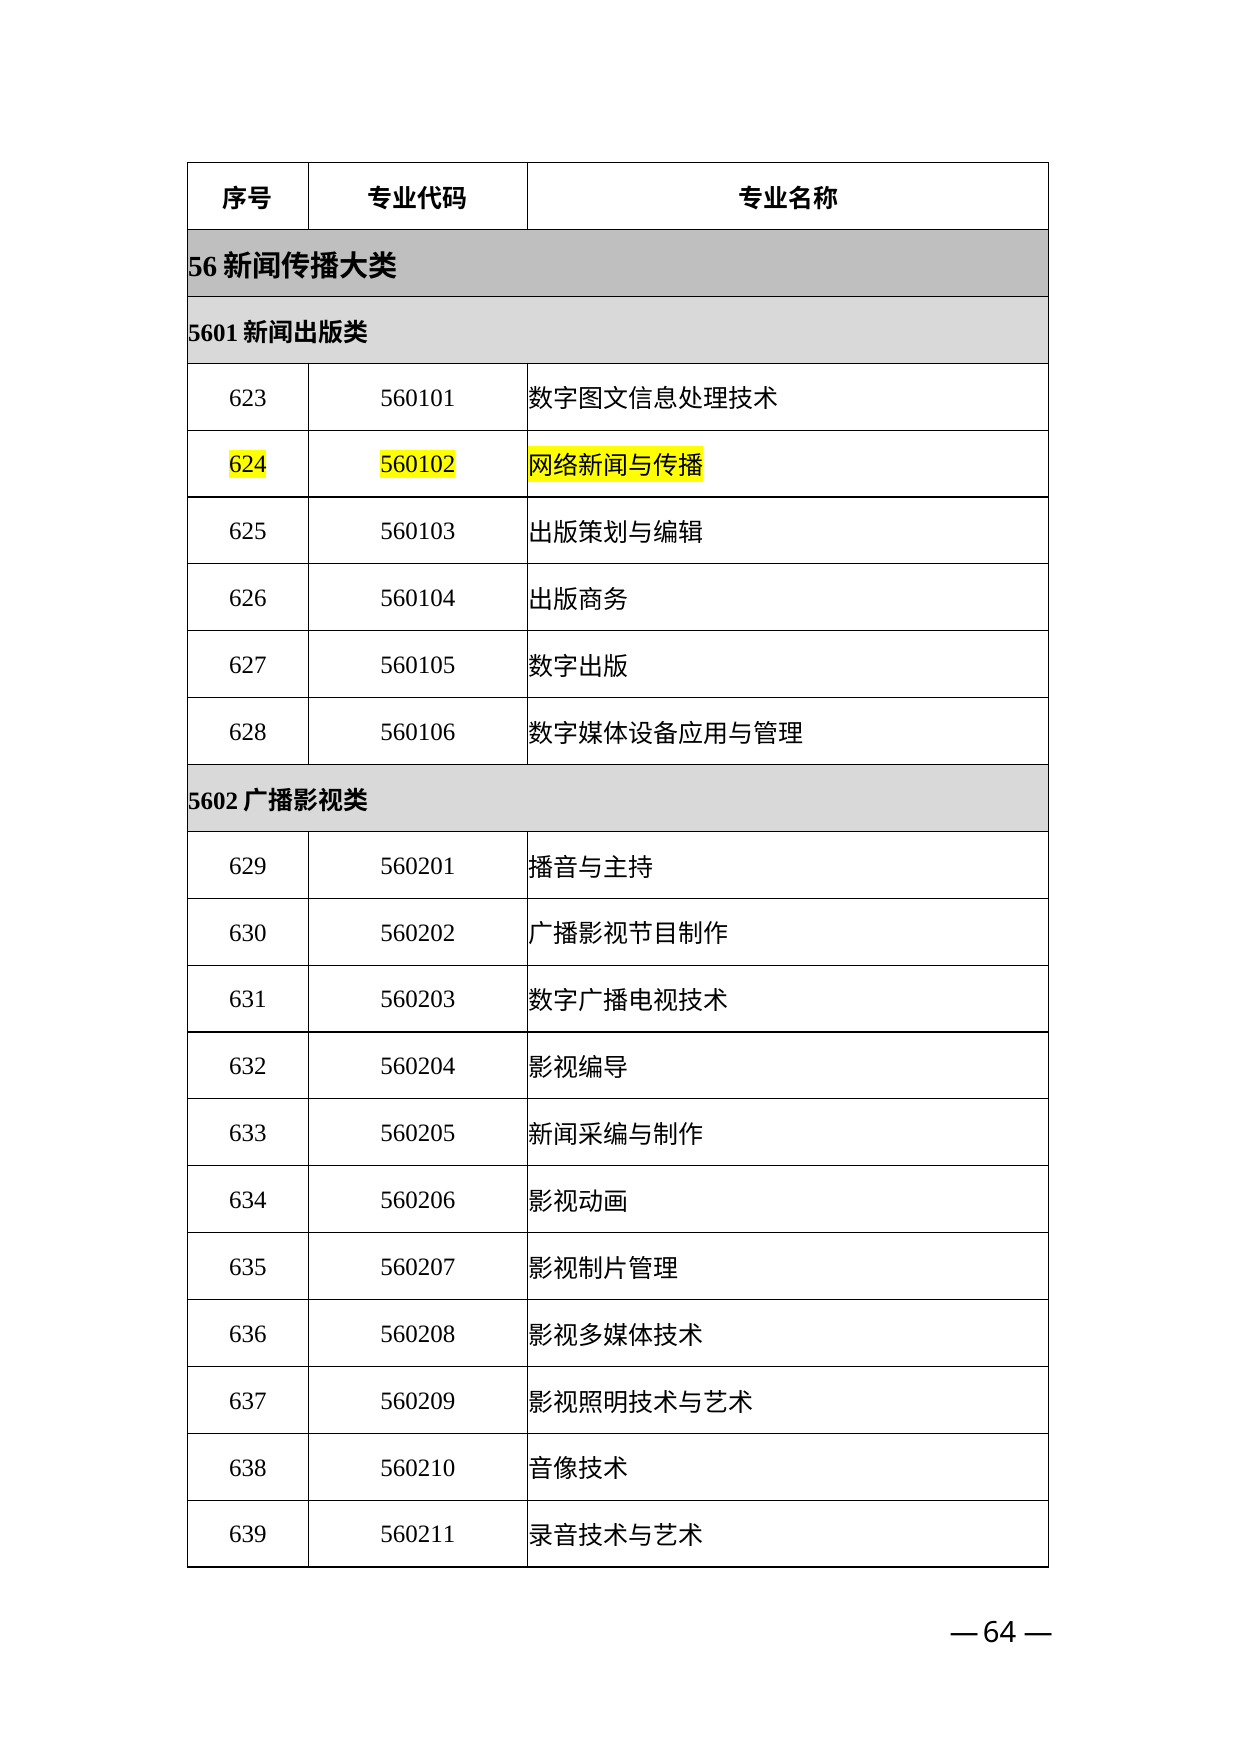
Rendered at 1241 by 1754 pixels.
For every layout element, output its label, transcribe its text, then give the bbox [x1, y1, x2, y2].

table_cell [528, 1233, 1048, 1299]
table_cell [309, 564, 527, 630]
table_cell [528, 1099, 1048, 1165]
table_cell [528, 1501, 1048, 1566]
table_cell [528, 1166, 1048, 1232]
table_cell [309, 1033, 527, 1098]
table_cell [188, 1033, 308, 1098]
table_header 专业名称 [528, 163, 1048, 229]
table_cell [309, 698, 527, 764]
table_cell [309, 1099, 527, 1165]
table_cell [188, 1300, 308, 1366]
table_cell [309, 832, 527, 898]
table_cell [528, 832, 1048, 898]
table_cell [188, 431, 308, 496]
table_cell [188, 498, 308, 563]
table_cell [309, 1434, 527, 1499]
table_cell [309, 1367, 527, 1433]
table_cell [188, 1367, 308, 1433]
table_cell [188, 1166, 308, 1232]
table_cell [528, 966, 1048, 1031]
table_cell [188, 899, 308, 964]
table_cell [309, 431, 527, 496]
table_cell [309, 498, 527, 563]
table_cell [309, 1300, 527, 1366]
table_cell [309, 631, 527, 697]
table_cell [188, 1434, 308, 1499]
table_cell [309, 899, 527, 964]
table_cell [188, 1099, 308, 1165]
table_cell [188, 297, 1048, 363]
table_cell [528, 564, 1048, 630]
table_header 专业代码 [309, 163, 527, 229]
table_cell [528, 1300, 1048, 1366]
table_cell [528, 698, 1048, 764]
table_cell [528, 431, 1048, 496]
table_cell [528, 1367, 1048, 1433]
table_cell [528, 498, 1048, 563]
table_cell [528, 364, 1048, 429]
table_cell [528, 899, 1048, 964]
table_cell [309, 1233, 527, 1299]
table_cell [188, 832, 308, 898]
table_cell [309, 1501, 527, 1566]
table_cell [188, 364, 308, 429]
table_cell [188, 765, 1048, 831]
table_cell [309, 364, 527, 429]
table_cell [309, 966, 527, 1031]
table_header 序号 [188, 163, 308, 229]
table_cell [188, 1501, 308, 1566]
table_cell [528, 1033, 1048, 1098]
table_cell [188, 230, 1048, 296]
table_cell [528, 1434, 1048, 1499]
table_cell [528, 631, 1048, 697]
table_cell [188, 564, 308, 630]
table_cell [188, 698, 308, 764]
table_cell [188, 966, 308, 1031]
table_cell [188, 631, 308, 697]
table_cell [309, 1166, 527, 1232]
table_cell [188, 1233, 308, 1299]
